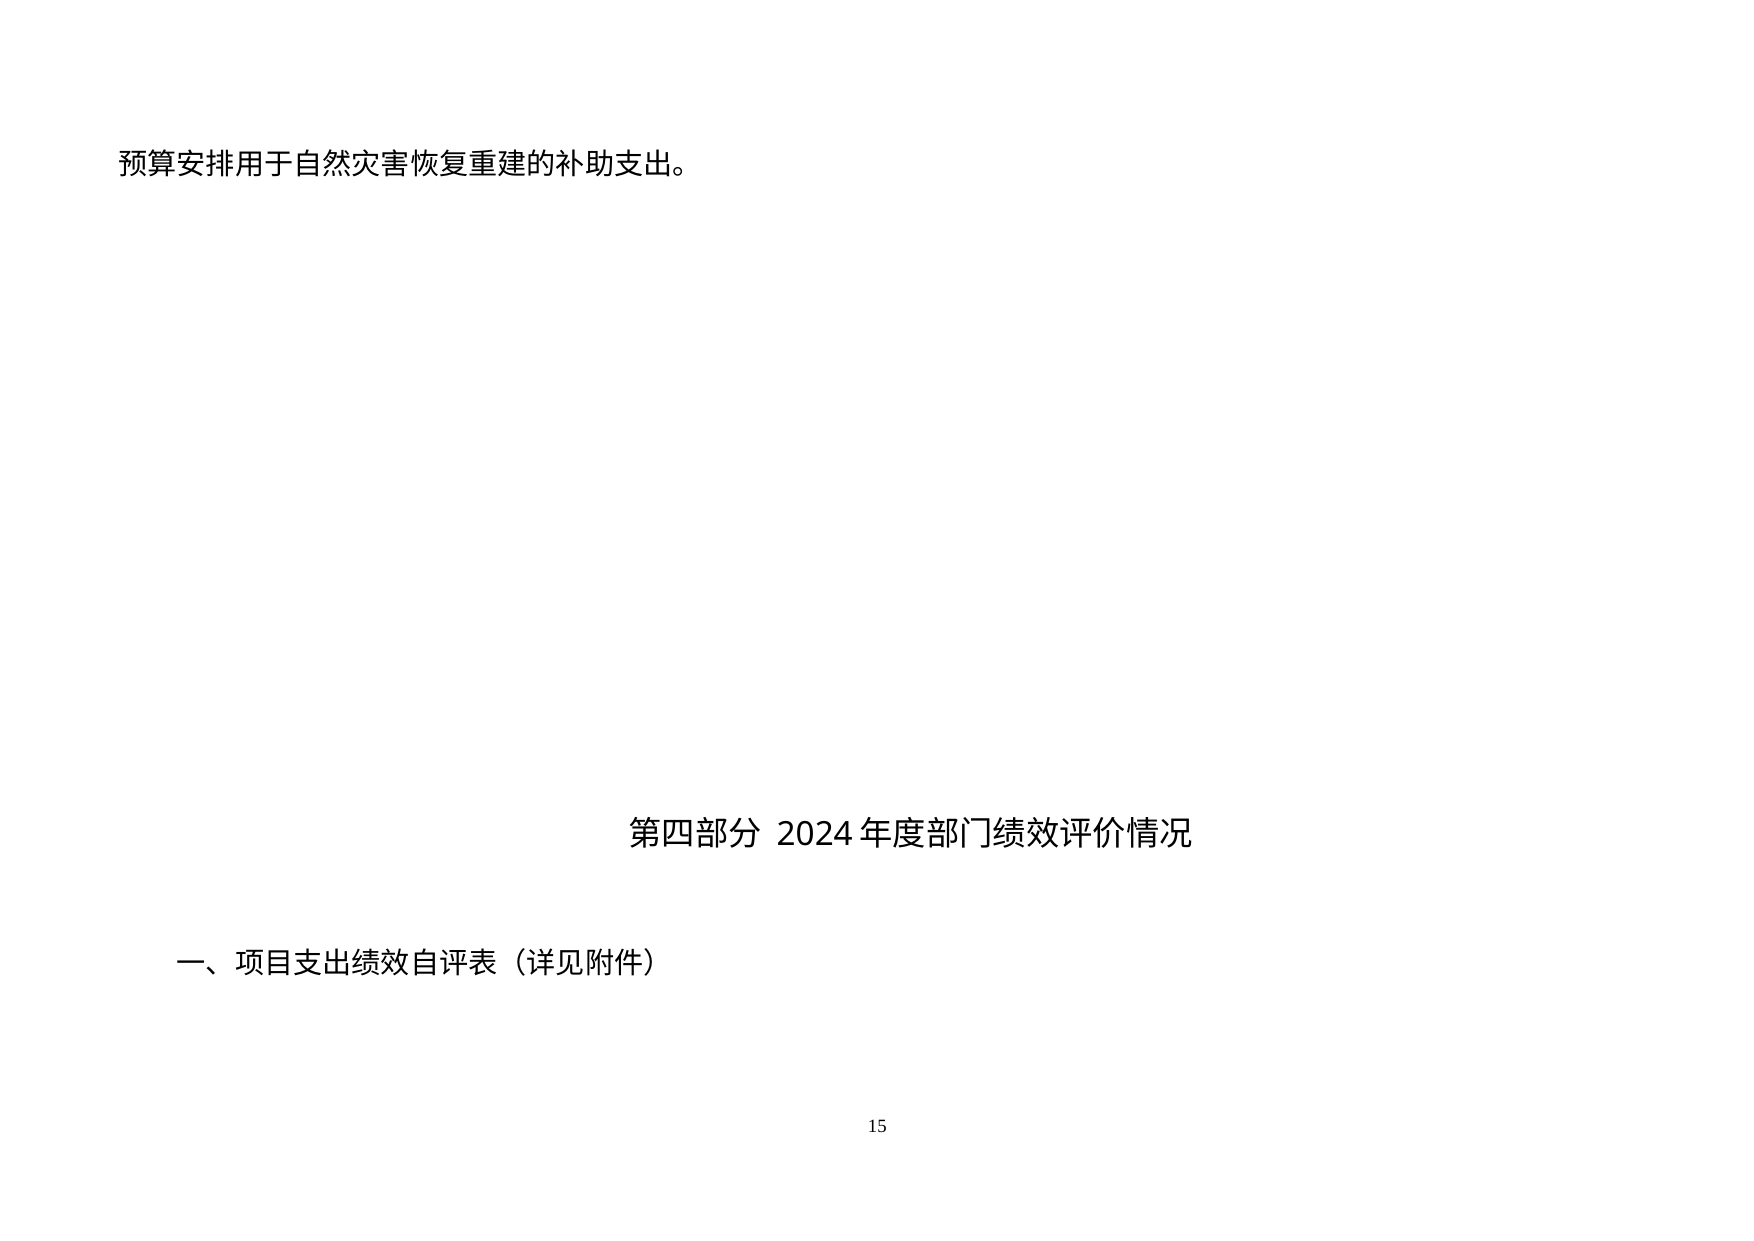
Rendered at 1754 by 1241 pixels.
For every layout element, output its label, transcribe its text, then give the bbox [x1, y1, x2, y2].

list 项目支出绩效自评表（详见附件） [118, 928, 1636, 993]
text 第四部分 2024年度部门绩效评价情况 [118, 798, 1636, 863]
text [118, 129, 1636, 194]
